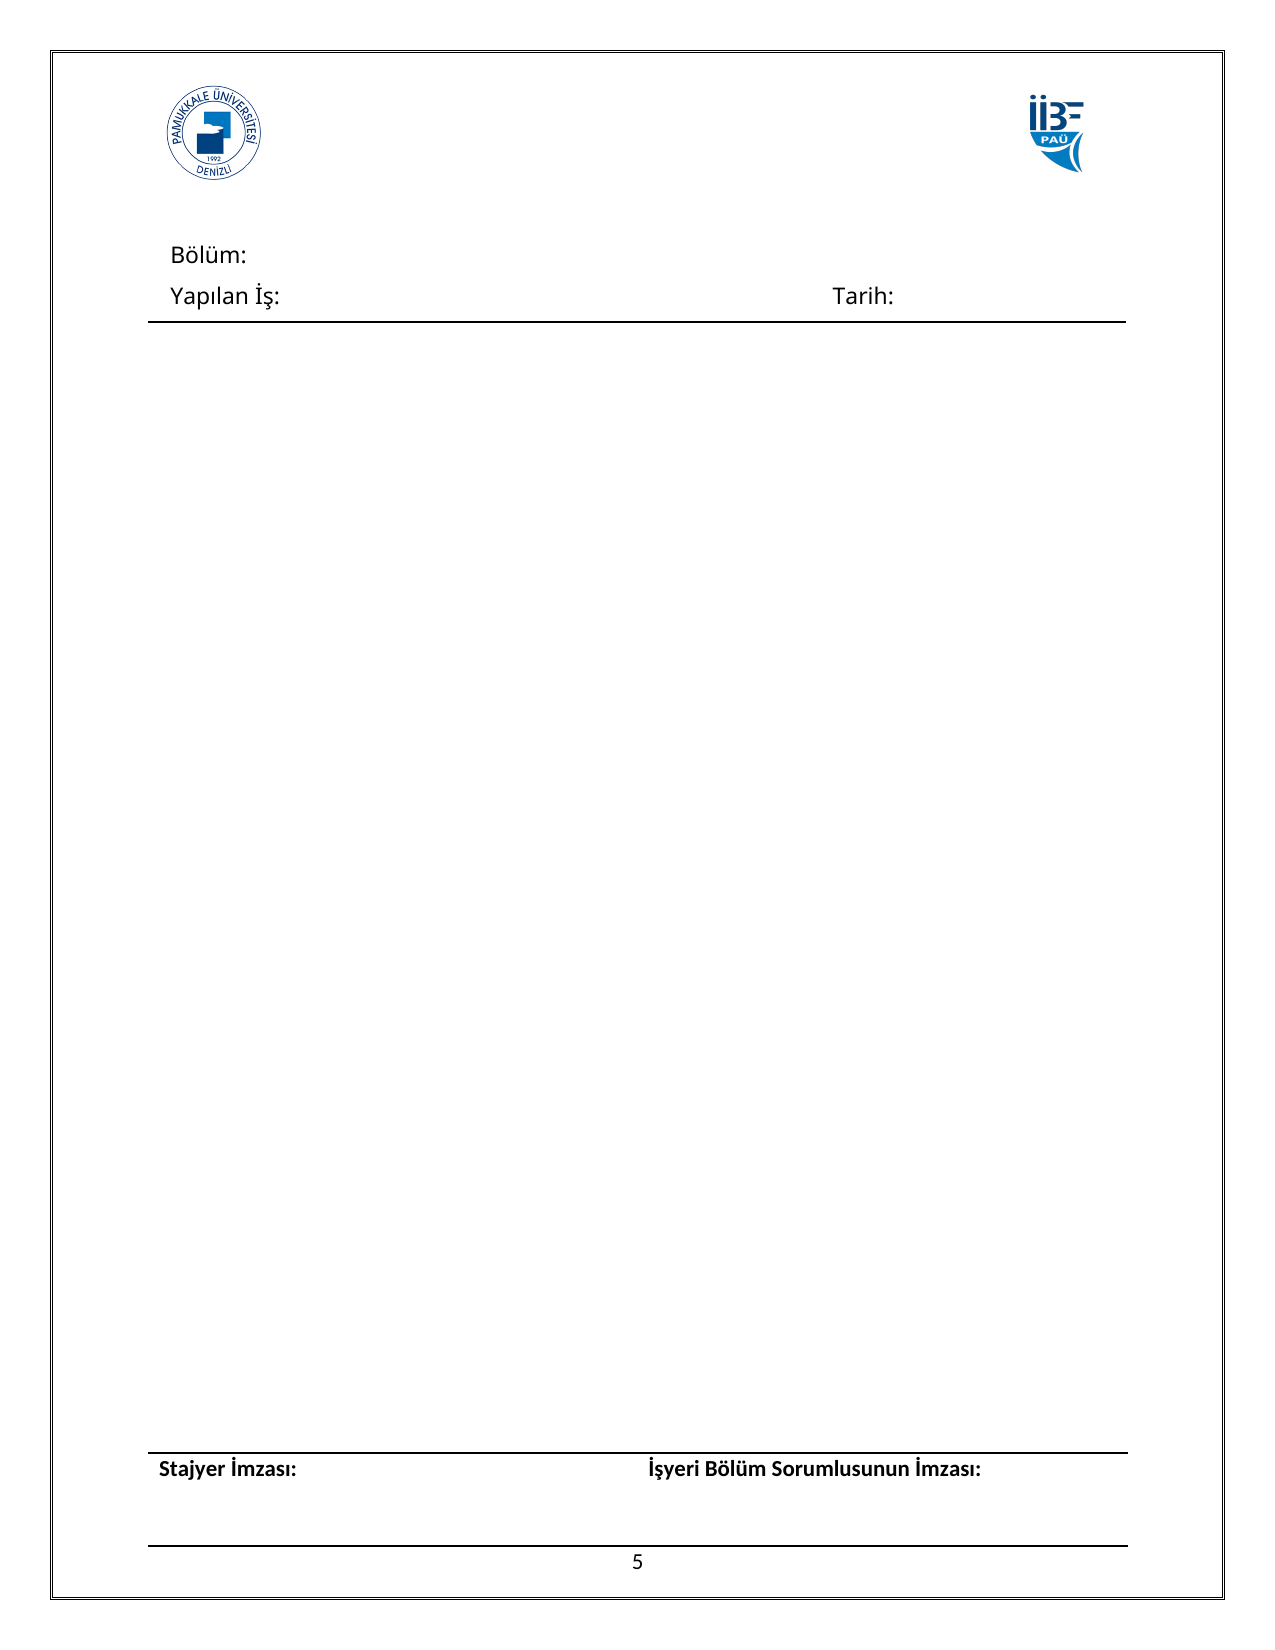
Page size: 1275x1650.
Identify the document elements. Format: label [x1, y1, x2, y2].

picture [1019, 80, 1097, 188]
picture [165, 84, 262, 181]
